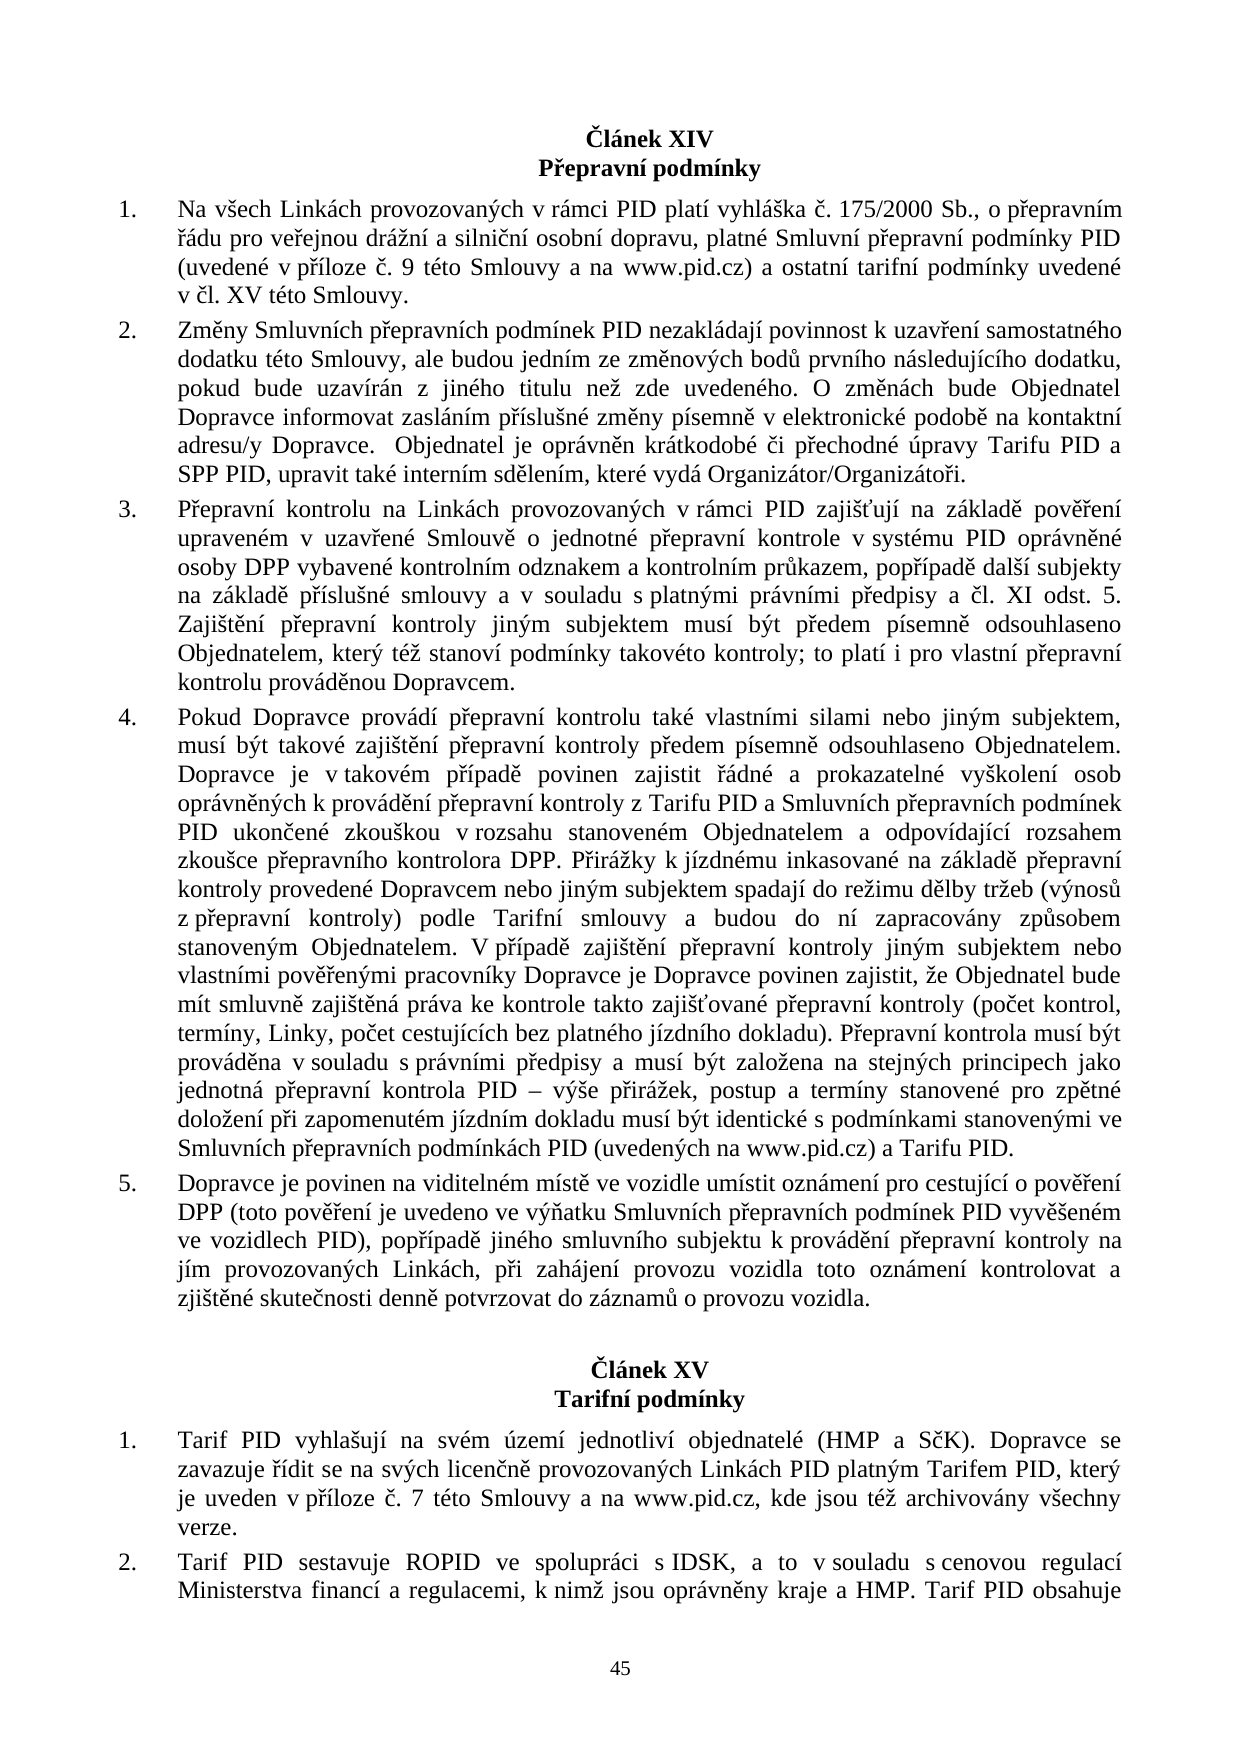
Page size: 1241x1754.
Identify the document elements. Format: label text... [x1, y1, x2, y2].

list Tarif PID vyhlašují na svém území jednotliví objednatelé (HMP a SčK). Dopravce se zavazuje řídit se na svých licenčně provozovaných Linkách PID platným Tarifem PID, který je uveden v příloze č. 7 této Smlouvy a na www.pid.cz, kde jsou též archivovány všechny verze. [118, 1425, 1122, 1540]
list Přepravní podmínky [177, 153, 1122, 182]
text Tarifní podmínky [177, 1384, 1122, 1413]
list Na všech Linkách provozovaných v rámci PID platí vyhláška č. 175/2000 Sb., o přepravním řádu pro veřejnou drážní a silniční osobní dopravu, platné Smluvní přepravní podmínky PID (uvedené v příloze č. 9 této Smlouvy a na www.pid.cz) a ostatní tarifní podmínky uvedené v čl. XV této Smlouvy. [118, 194, 1122, 309]
list Pokud Dopravce provádí přepravní kontrolu také vlastními silami nebo jiným subjektem, musí být takové zajištění přepravní kontroly předem písemně odsouhlaseno Objednatelem. Dopravce je v takovém případě povinen zajistit řádné a prokazatelné vyškolení osob oprávněných k provádění přepravní kontroly z Tarifu PID a Smluvních přepravních podmínek PID ukončené zkouškou v rozsahu stanoveném Objednatelem a odpovídající rozsahem zkoušce přepravního kontrolora DPP. Přirážky k jízdnému inkasované na základě přepravní kontroly provedené Dopravcem nebo jiným subjektem spadají do režimu dělby tržeb (výnosů z přepravní kontroly) podle Tarifní smlouvy a budou do ní zapracovány způsobem stanoveným Objednatelem. V případě zajištění přepravní kontroly jiným subjektem nebo vlastními pověřenými pracovníky Dopravce je Dopravce povinen zajistit, že Objednatel bude mít smluvně zajištěná práva ke kontrole takto zajišťované přepravní kontroly (počet kontrol, termíny, Linky, počet cestujících bez platného jízdního dokladu). Přepravní kontrola musí být prováděna v souladu s právními předpisy a musí být založena na stejných principech jako jednotná přepravní kontrola PID – výše přirážek, postup a termíny stanovené pro zpětné doložení při zapomenutém jízdním dokladu musí být identické s podmínkami stanovenými ve Smluvních přepravních podmínkách PID (uvedených na www.pid.cz) a Tarifu PID. [118, 702, 1122, 1162]
text Článek XIV [177, 124, 1122, 153]
list Dopravce je povinen na viditelném místě ve vozidle umístit oznámení pro cestující o pověření DPP (toto pověření je uvedeno ve výňatku Smluvních přepravních podmínek PID vyvěšeném ve vozidlech PID), popřípadě jiného smluvního subjektu k provádění přepravní kontroly na jím provozovaných Linkách, při zahájení provozu vozidla toto oznámení kontrolovat a zjištěné skutečnosti denně potvrzovat do záznamů o provozu vozidla. [118, 1168, 1122, 1312]
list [118, 1547, 1122, 1604]
list Přepravní kontrolu na Linkách provozovaných v rámci PID zajišťují na základě pověření upraveném v uzavřené Smlouvě o jednotné přepravní kontrole v systému PID oprávněné osoby DPP vybavené kontrolním odznakem a kontrolním průkazem, popřípadě další subjekty na základě příslušné smlouvy a v souladu s platnými právními předpisy a čl. XI odst. 5. Zajištění přepravní kontroly jiným subjektem musí být předem písemně odsouhlaseno Objednatelem, který též stanoví podmínky takovéto kontroly; to platí i pro vlastní přepravní kontrolu prováděnou Dopravcem. [118, 494, 1122, 695]
text Článek XV [177, 1355, 1122, 1384]
list Změny Smluvních přepravních podmínek PID nezakládají povinnost k uzavření samostatného dodatku této Smlouvy, ale budou jedním ze změnových bodů prvního následujícího dodatku, pokud bude uzavírán z jiného titulu než zde uvedeného. O změnách bude Objednatel Dopravce informovat zasláním příslušné změny písemně v elektronické podobě na kontaktní adresu/y Dopravce. Objednatel je oprávněn krátkodobé či přechodné úpravy Tarifu PID a SPP PID, upravit také interním sdělením, které vydá Organizátor/Organizátoři. [118, 315, 1122, 488]
